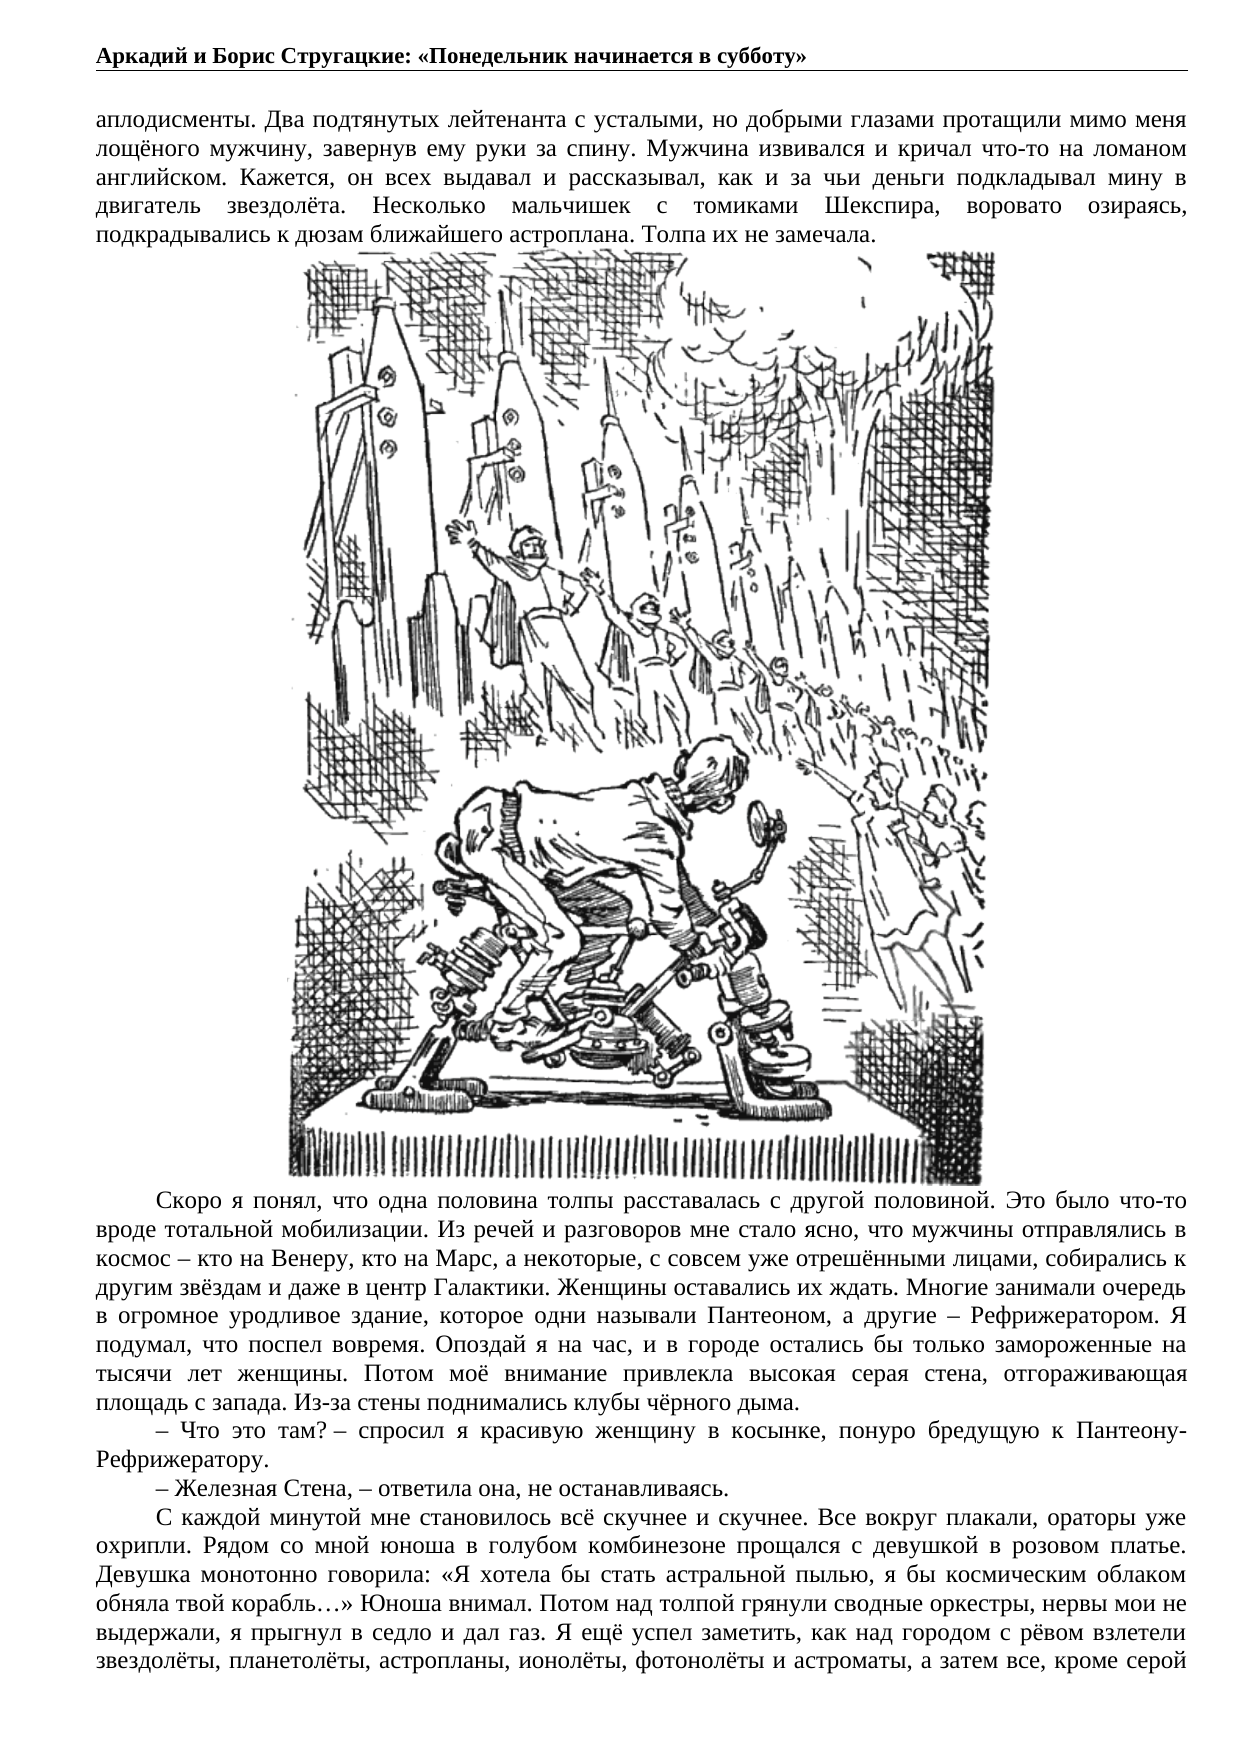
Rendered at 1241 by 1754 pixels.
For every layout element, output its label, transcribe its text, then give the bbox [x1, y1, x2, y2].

text – Железная Стена, – ответила она, не останавливаясь. [96, 1473, 1188, 1502]
picture [287, 247, 997, 1186]
text Скоро я понял, что одна половина толпы расставалась с другой половиной. Это было что-то вроде тотальной мобилизации. Из речей и разговоров мне стало ясно, что мужчины отправлялись в космос – кто на Венеру, кто на Марс, а некоторые, с совсем уже отрешёнными лицами, собирались к другим звёздам и даже в центр Галактики. Женщины оставались их ждать. Многие занимали очередь в огромное уродливое здание, которое одни называли Пантеоном, а другие – Рефрижератором. Я подумал, что поспел вовремя. Опоздай я на час, и в городе остались бы только замороженные на тысячи лет женщины. Потом моё внимание привлекла высокая серая стена, отгораживающая площадь с запада. Из-за стены поднимались клубы чёрного дыма. [96, 1186, 1188, 1416]
text – Что это там? – спросил я красивую женщину в косынке, понуро бредущую к Пантеону-Рефрижератору. [96, 1416, 1188, 1473]
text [96, 104, 1188, 248]
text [96, 1502, 1188, 1674]
